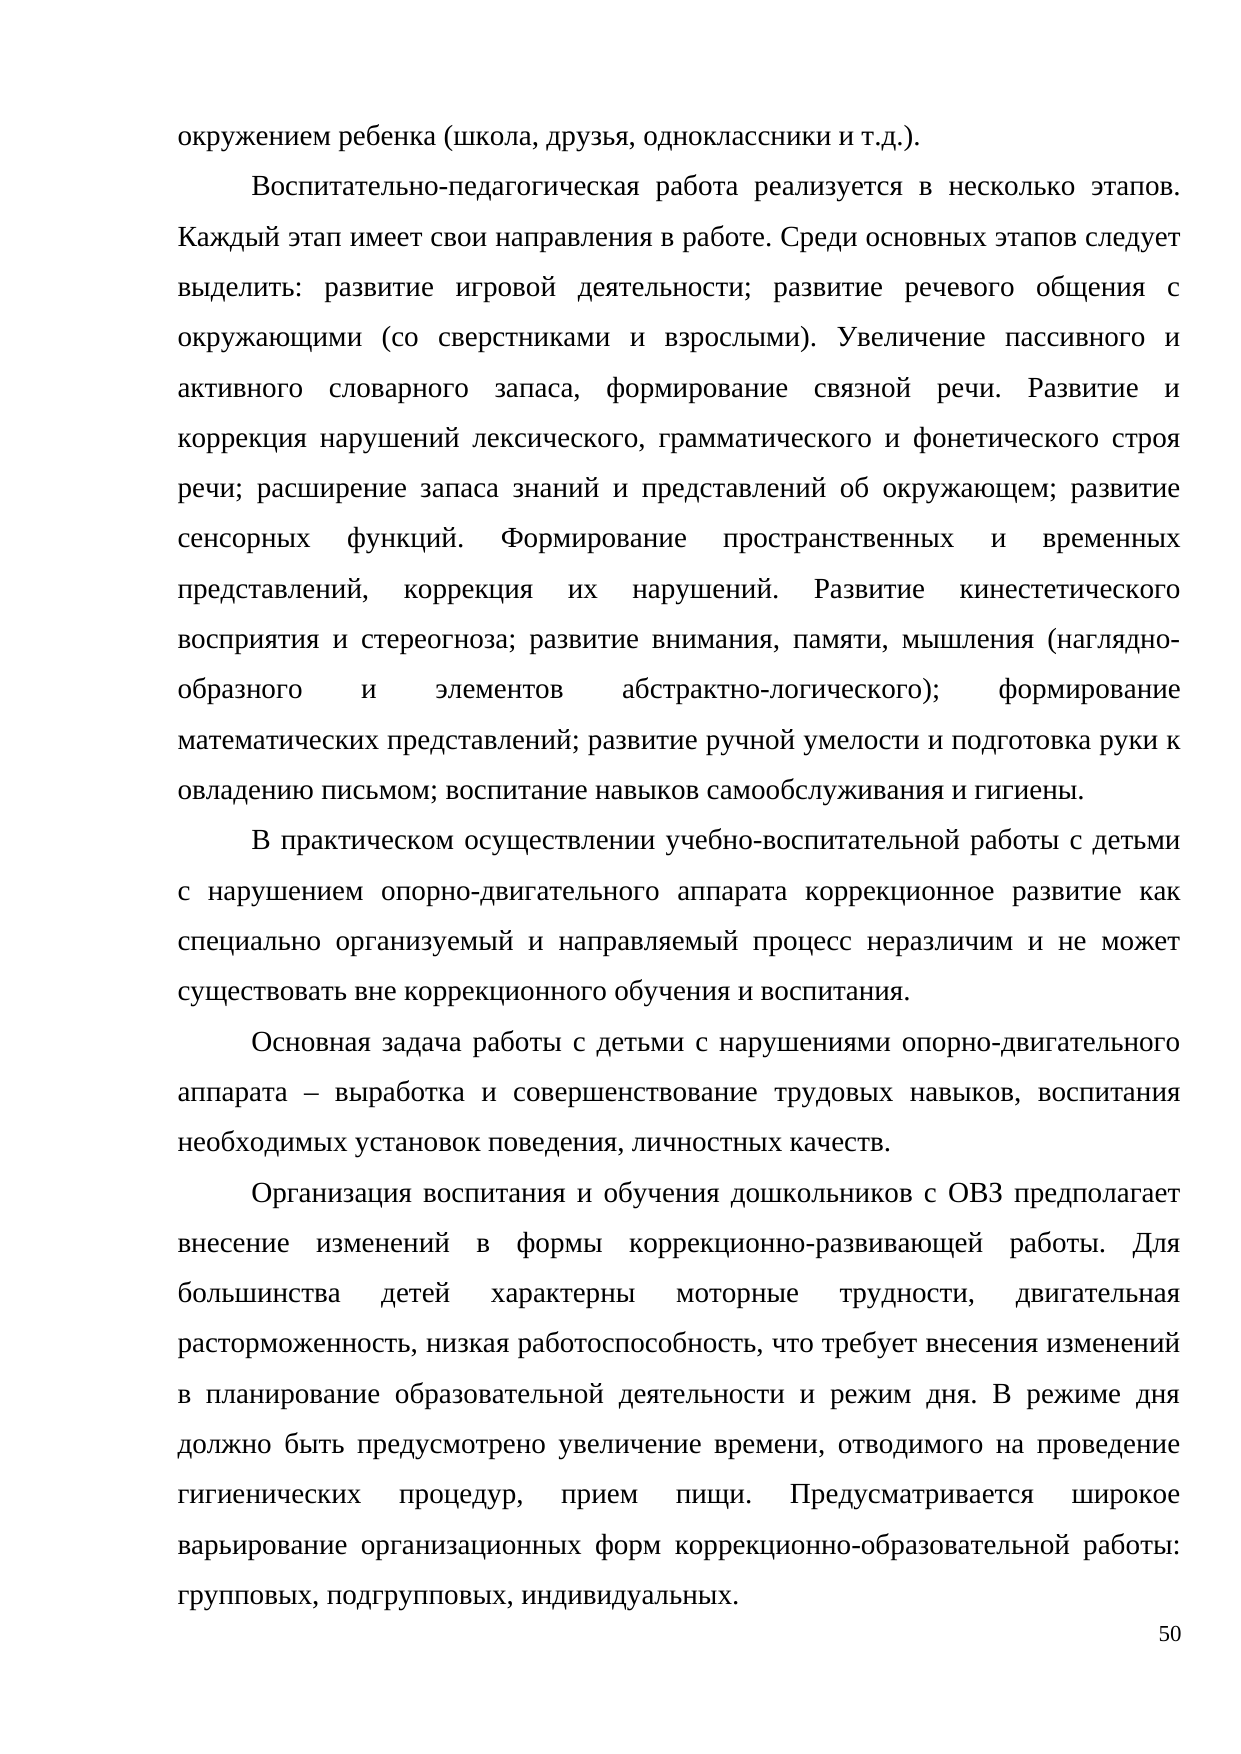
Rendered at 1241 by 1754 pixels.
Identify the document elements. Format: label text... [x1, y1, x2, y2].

text Воспитательно-педагогическая работа реализуется в несколько этапов. Каждый этап имеет свои направления в работе. Среди основных этапов следует выделить: развитие игровой деятельности; развитие речевого общения с окружающими (со сверстниками и взрослыми). Увеличение пассивного и активного словарного запаса, формирование связной речи. Развитие и коррекция нарушений лексического, грамматического и фонетического строя речи; расширение запаса знаний и представлений об окружающем; развитие сенсорных функций. Формирование пространственных и временных представлений, коррекция их нарушений. Развитие кинестетического восприятия и стереогноза; развитие внимания, памяти, мышления (наглядно-образного и элементов абстрактно-логического); формирование математических представлений; развитие ручной умелости и подготовка руки к овладению письмом; воспитание навыков самообслуживания и гигиены. [177, 168, 1181, 806]
text В практическом осуществлении учебно-воспитательной работы с детьми с нарушением опорно-двигательного аппарата коррекционное развитие как специально организуемый и направляемый процесс неразличим и не может существовать вне коррекционного обучения и воспитания. [177, 822, 1181, 1007]
text Основная задача работы с детьми с нарушениями опорно-двигательного аппарата – выработка и совершенствование трудовых навыков, воспитания необходимых установок поведения, личностных качеств. [177, 1024, 1181, 1158]
text Организация воспитания и обучения дошкольников с ОВЗ предполагает внесение изменений в формы коррекционно-развивающей работы. Для большинства детей характерны моторные трудности, двигательная расторможенность, низкая работоспособность, что требует внесения изменений в планирование образовательной деятельности и режим дня. В режиме дня должно быть предусмотрено увеличение времени, отводимого на проведение гигиенических процедур, прием пищи. Предусматривается широкое варьирование организационных форм коррекционно-образовательной работы: групповых, подгрупповых, индивидуальных. [177, 1175, 1181, 1611]
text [177, 118, 1181, 152]
